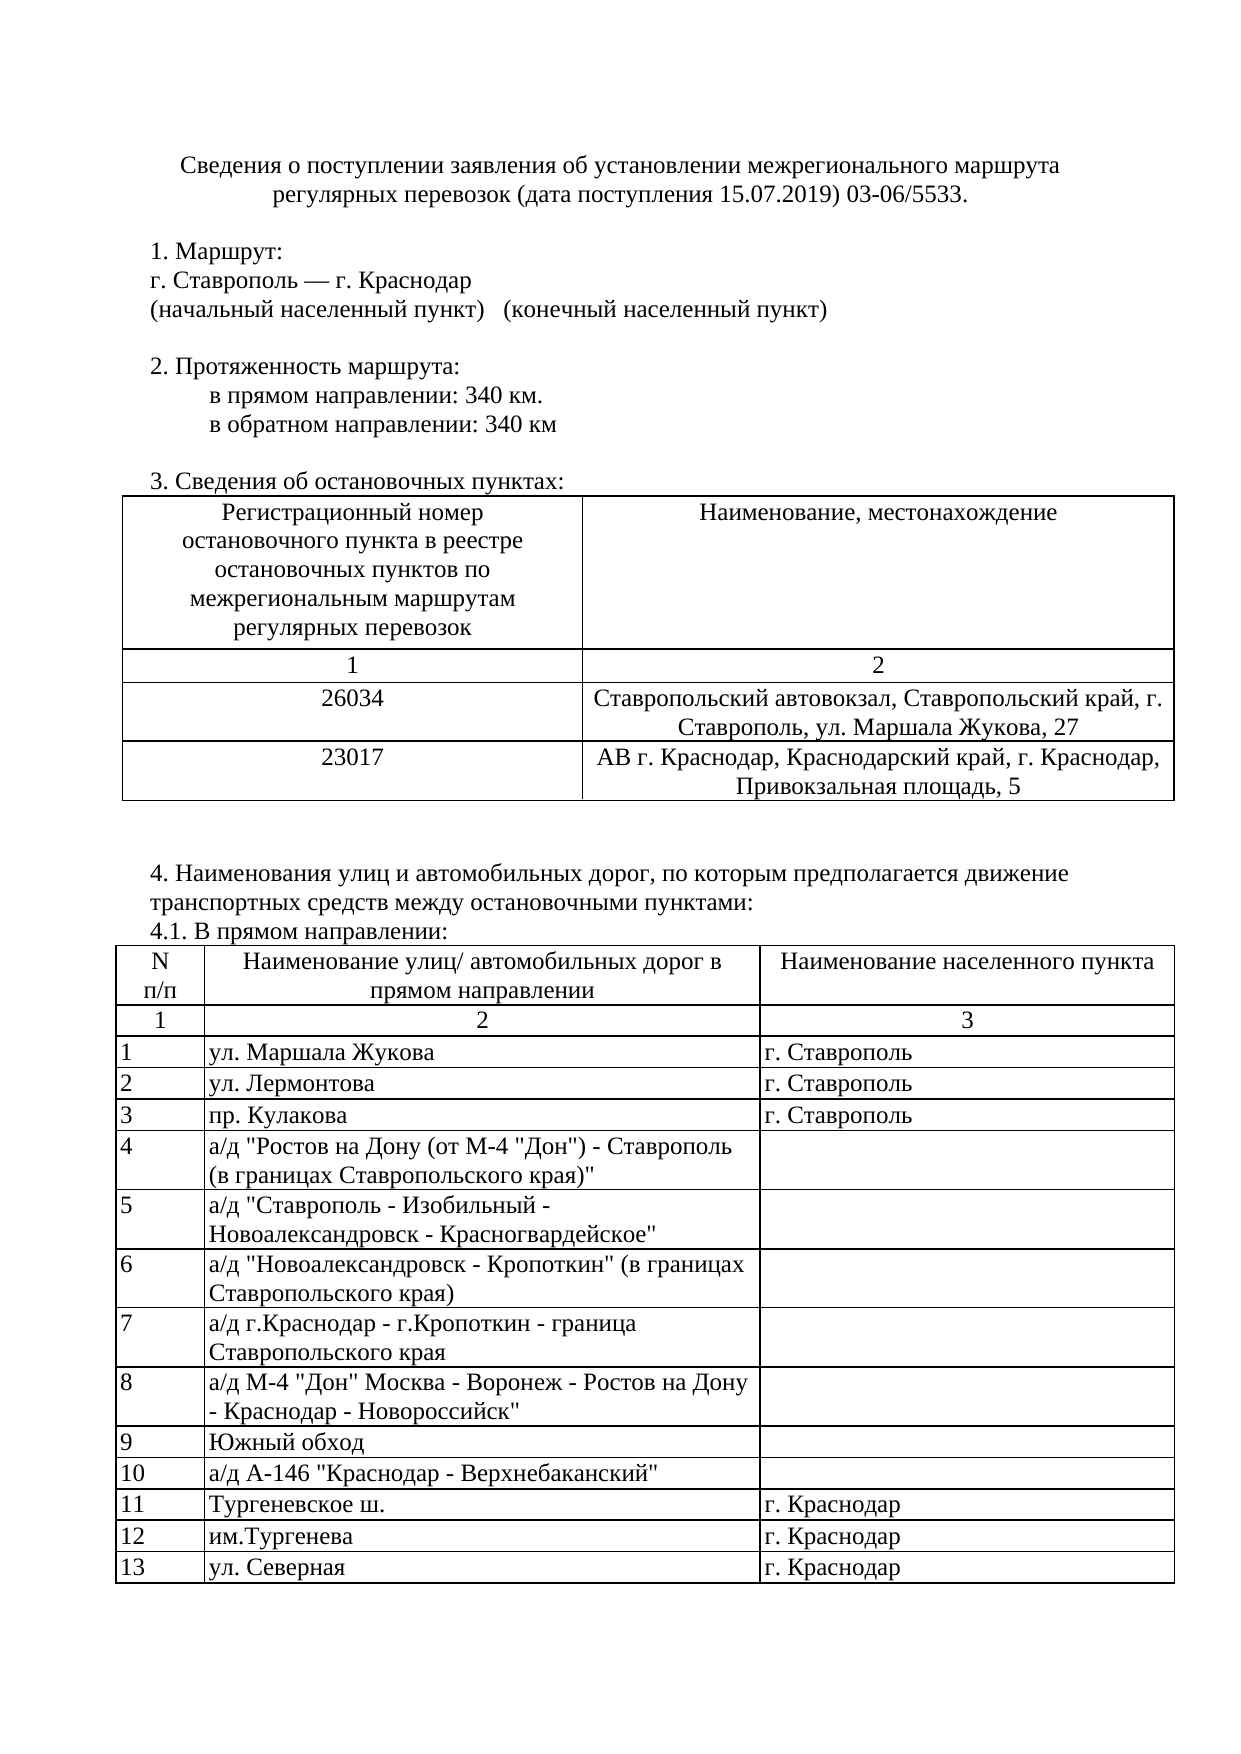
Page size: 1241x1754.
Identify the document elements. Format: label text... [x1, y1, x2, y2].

table_cell пр. Кулакова [205, 1100, 759, 1130]
table_cell 8 [117, 1368, 204, 1425]
table_cell 9 [117, 1427, 204, 1456]
table_cell 7 [117, 1308, 204, 1366]
text 2. Протяженность маршрута: [150, 351, 1090, 380]
table_cell а/д М-4 "Дон" Москва - Воронеж - Ростов на Дону - Краснодар - Новороссийск" [205, 1368, 759, 1425]
table_cell 1 [123, 650, 582, 681]
table_cell им.Тургенева [205, 1521, 759, 1551]
table_cell г. Краснодар [761, 1552, 1174, 1582]
text (начальный населенный пункт) (конечный населенный пункт) [150, 294, 1090, 322]
table_cell г. Ставрополь [761, 1037, 1174, 1067]
table_cell [761, 1368, 1174, 1425]
table_header N п/п [117, 946, 204, 1004]
table_cell а/д г.Краснодар - г.Кропоткин - граница Ставропольского края [205, 1308, 759, 1366]
text 4.1. В прямом направлении: [150, 916, 1090, 945]
table_cell ул. Маршала Жукова [205, 1037, 759, 1067]
text в прямом направлении: 340 км. [150, 380, 1090, 409]
table_header Регистрационный номер остановочного пункта в реестре остановочных пунктов по межрегиональным маршрутам регулярных перевозок [123, 497, 582, 648]
table_cell [761, 1458, 1174, 1488]
table_header Наименование населенного пункта [761, 946, 1174, 1004]
table_cell [761, 1308, 1174, 1366]
text 3. Сведения об остановочных пунктах: [150, 466, 1090, 495]
table_cell г. Краснодар [761, 1490, 1174, 1519]
table_cell [761, 1190, 1174, 1248]
table_header Наименование улиц/ автомобильных дорог в прямом направлении [205, 946, 759, 1004]
table_cell 3 [117, 1100, 204, 1130]
table_cell АВ г. Краснодар, Краснодарский край, г. Краснодар, Привокзальная площадь, 5 [583, 742, 1173, 799]
table_cell 2 [583, 650, 1173, 681]
text в обратном направлении: 340 км [150, 409, 1090, 437]
table_cell 26034 [123, 683, 582, 740]
table_cell г. Ставрополь [761, 1068, 1174, 1098]
table_cell ул. Северная [205, 1552, 759, 1582]
table_cell 13 [117, 1552, 204, 1582]
table_cell г. Краснодар [761, 1521, 1174, 1551]
table_cell 12 [117, 1521, 204, 1551]
table_cell 10 [117, 1458, 204, 1488]
table_cell а/д А-146 "Краснодар - Верхнебаканский" [205, 1458, 759, 1488]
table_cell 2 [117, 1068, 204, 1098]
table_cell 23017 [123, 742, 582, 799]
table_cell а/д "Новоалександровск - Кропоткин" (в границах Ставропольского края) [205, 1250, 759, 1307]
table_cell 6 [117, 1250, 204, 1307]
table_cell 5 [117, 1190, 204, 1248]
table_cell [761, 1250, 1174, 1307]
table_cell 3 [761, 1006, 1174, 1035]
table_cell Южный обход [205, 1427, 759, 1456]
text Сведения о поступлении заявления об установлении межрегионального маршрута регулярных перевозок (дата поступления 15.07.2019) 03-06/5533. [150, 150, 1090, 207]
table_cell г. Ставрополь [761, 1100, 1174, 1130]
table_cell 11 [117, 1490, 204, 1519]
table_cell 1 [117, 1037, 204, 1067]
table_cell ул. Лермонтова [205, 1068, 759, 1098]
text г. Ставрополь — г. Краснодар [150, 265, 1090, 294]
table_cell а/д "Ставрополь - Изобильный - Новоалександровск - Красногвардейское" [205, 1190, 759, 1248]
table_cell 1 [117, 1006, 204, 1035]
text 4. Наименования улиц и автомобильных дорог, по которым предполагается движение транспортных средств между остановочными пунктами: [150, 858, 1090, 916]
table_cell 2 [205, 1006, 759, 1035]
table_cell Тургеневское ш. [205, 1490, 759, 1519]
text 1. Маршрут: [150, 236, 1090, 265]
table_header Наименование, местонахождение [583, 497, 1173, 648]
table_cell [761, 1427, 1174, 1456]
table_cell а/д "Ростов на Дону (от М-4 "Дон") - Ставрополь (в границах Ставропольского края)" [205, 1131, 759, 1189]
table_cell Ставропольский автовокзал, Ставропольский край, г. Ставрополь, ул. Маршала Жукова, 27 [583, 683, 1173, 740]
table_cell 4 [117, 1131, 204, 1189]
table_cell [761, 1131, 1174, 1189]
